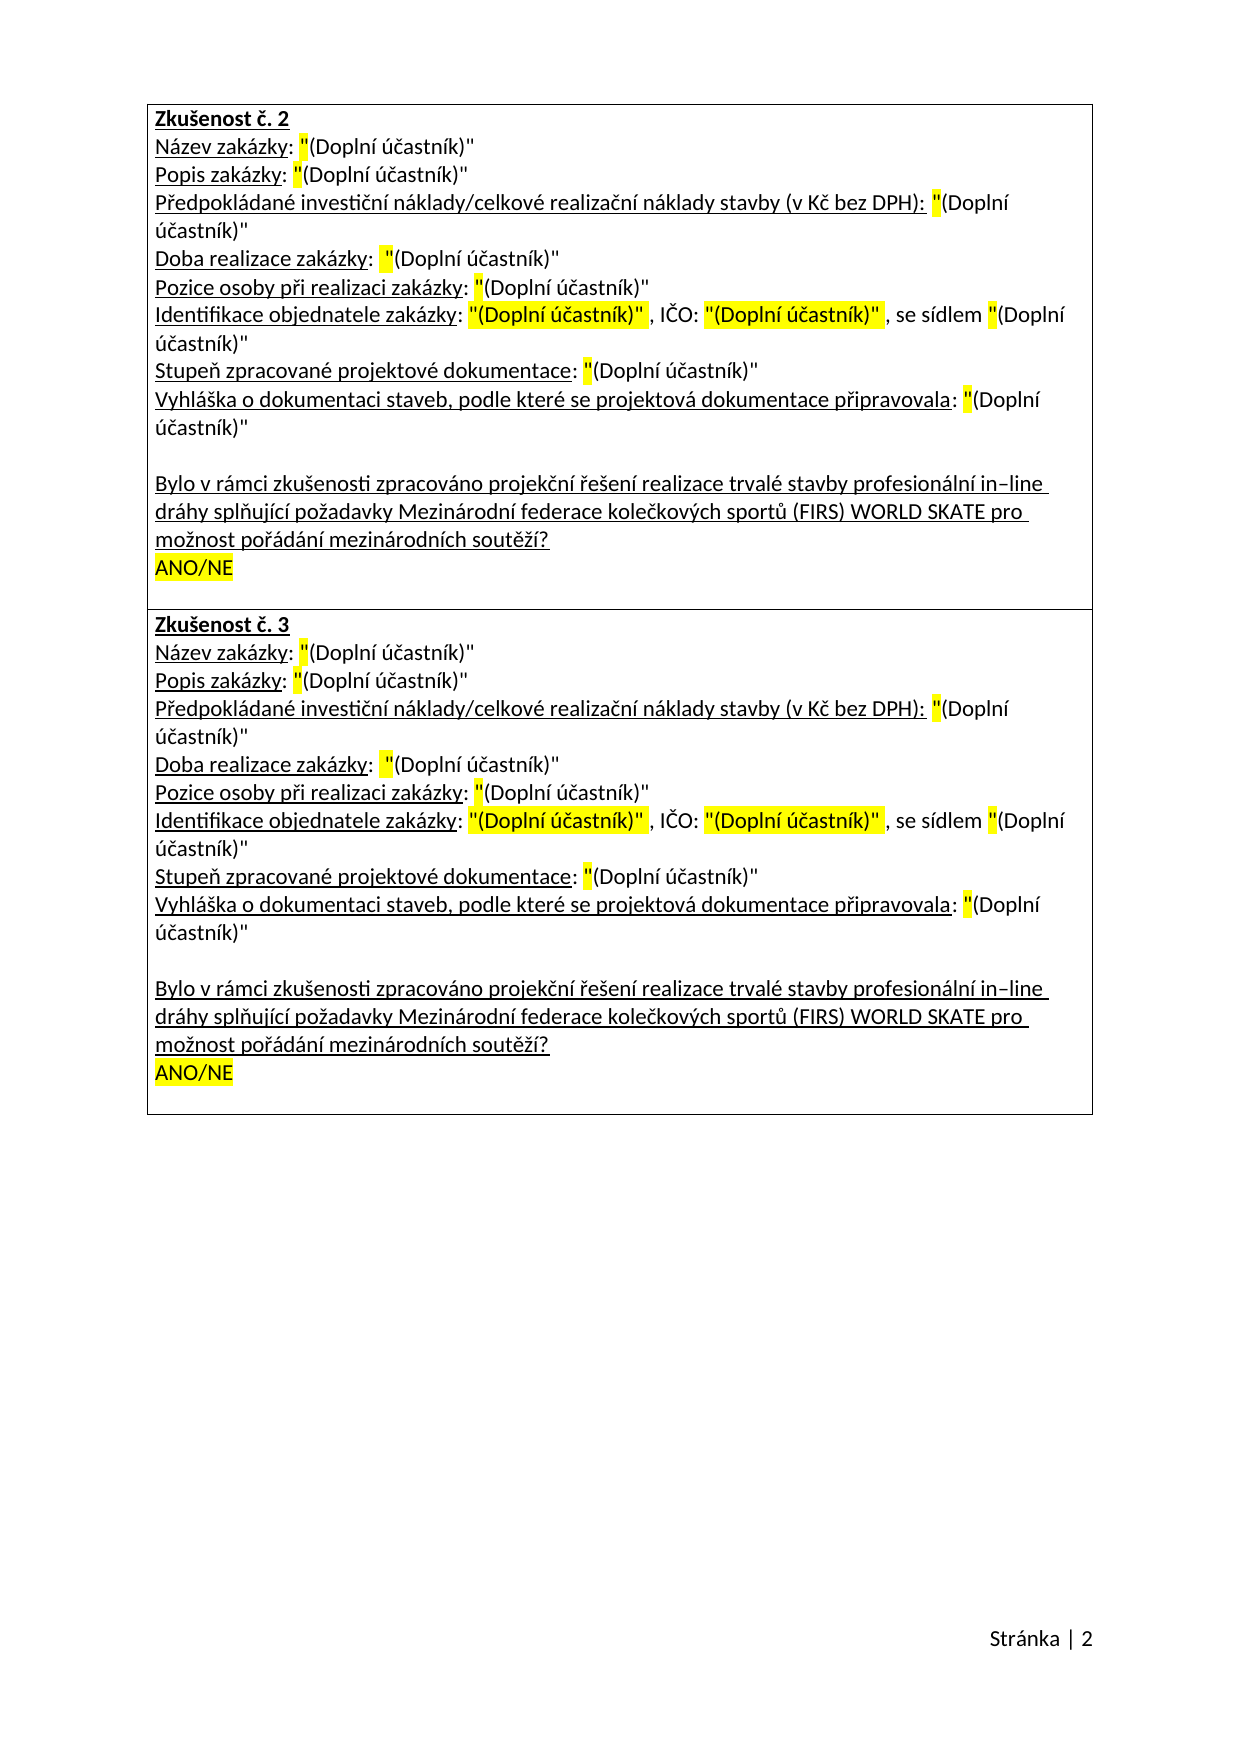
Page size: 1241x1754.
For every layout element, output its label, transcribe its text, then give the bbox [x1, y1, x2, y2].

table_cell Zkušenost č. 3 Název zakázky: Popis zakázky: Předpokládané investiční náklady/celkové realizační náklady stavby (v Kč bez DPH): Doba realizace zakázky: Pozice osoby při realizaci zakázky: Identifikace objednatele zakázky: , IČO: , se sídlem Stupeň zpracované projektové dokumentace: Vyhláška o dokumentaci staveb, podle které se projektová dokumentace připravovala: Bylo v rámci zkušenosti zpracováno projekční řešení realizace trvalé stavby profesionální in–line dráhy splňující požadavky Mezinárodní federace kolečkových sportů (FIRS) WORLD SKATE pro možnost pořádání mezinárodních soutěží? ANO/NE [148, 610, 1092, 1114]
table_cell Zkušenost č. 2 Název zakázky: Popis zakázky: Předpokládané investiční náklady/celkové realizační náklady stavby (v Kč bez DPH): Doba realizace zakázky: Pozice osoby při realizaci zakázky: Identifikace objednatele zakázky: , IČO: , se sídlem Stupeň zpracované projektové dokumentace: Vyhláška o dokumentaci staveb, podle které se projektová dokumentace připravovala: Bylo v rámci zkušenosti zpracováno projekční řešení realizace trvalé stavby profesionální in–line dráhy splňující požadavky Mezinárodní federace kolečkových sportů (FIRS) WORLD SKATE pro možnost pořádání mezinárodních soutěží? ANO/NE [148, 105, 1092, 609]
